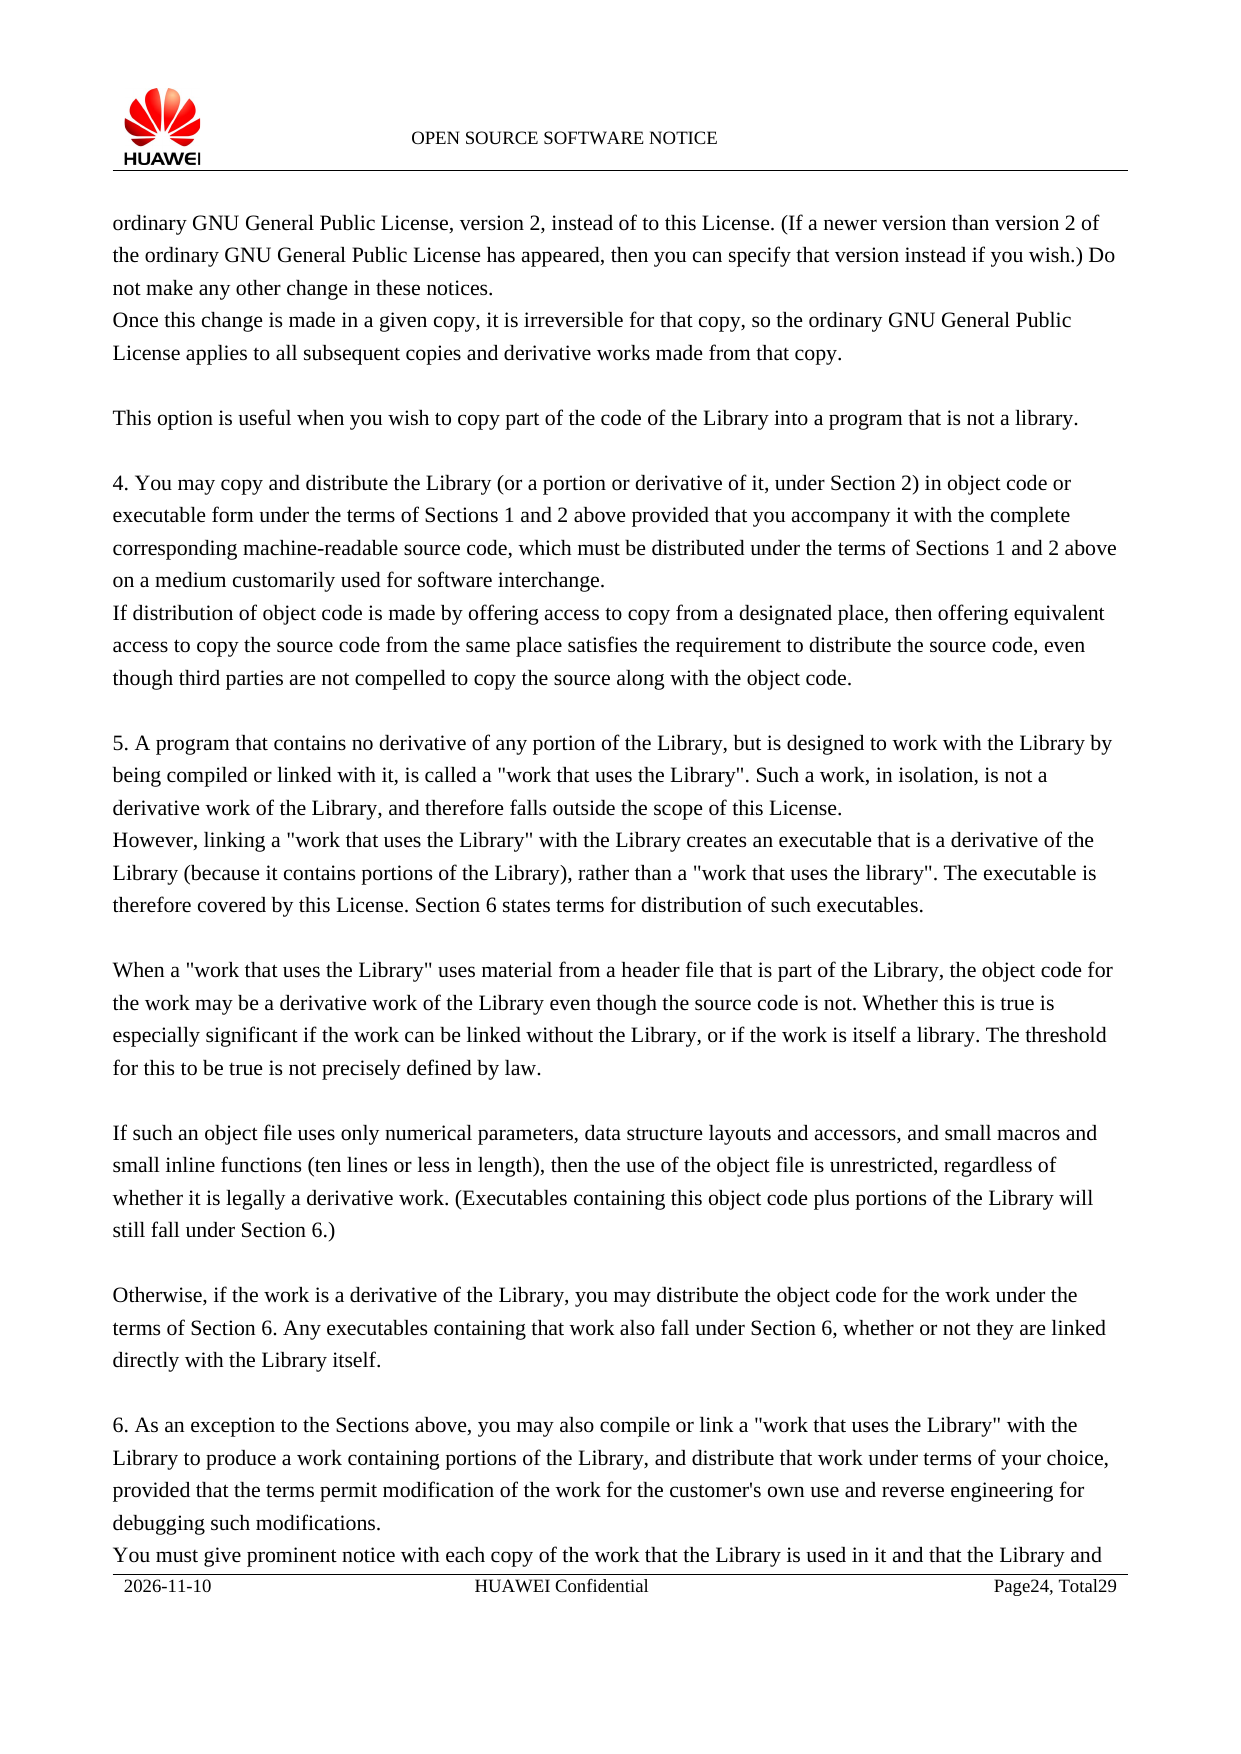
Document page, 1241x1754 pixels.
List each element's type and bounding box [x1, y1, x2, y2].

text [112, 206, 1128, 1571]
picture [124, 88, 201, 165]
